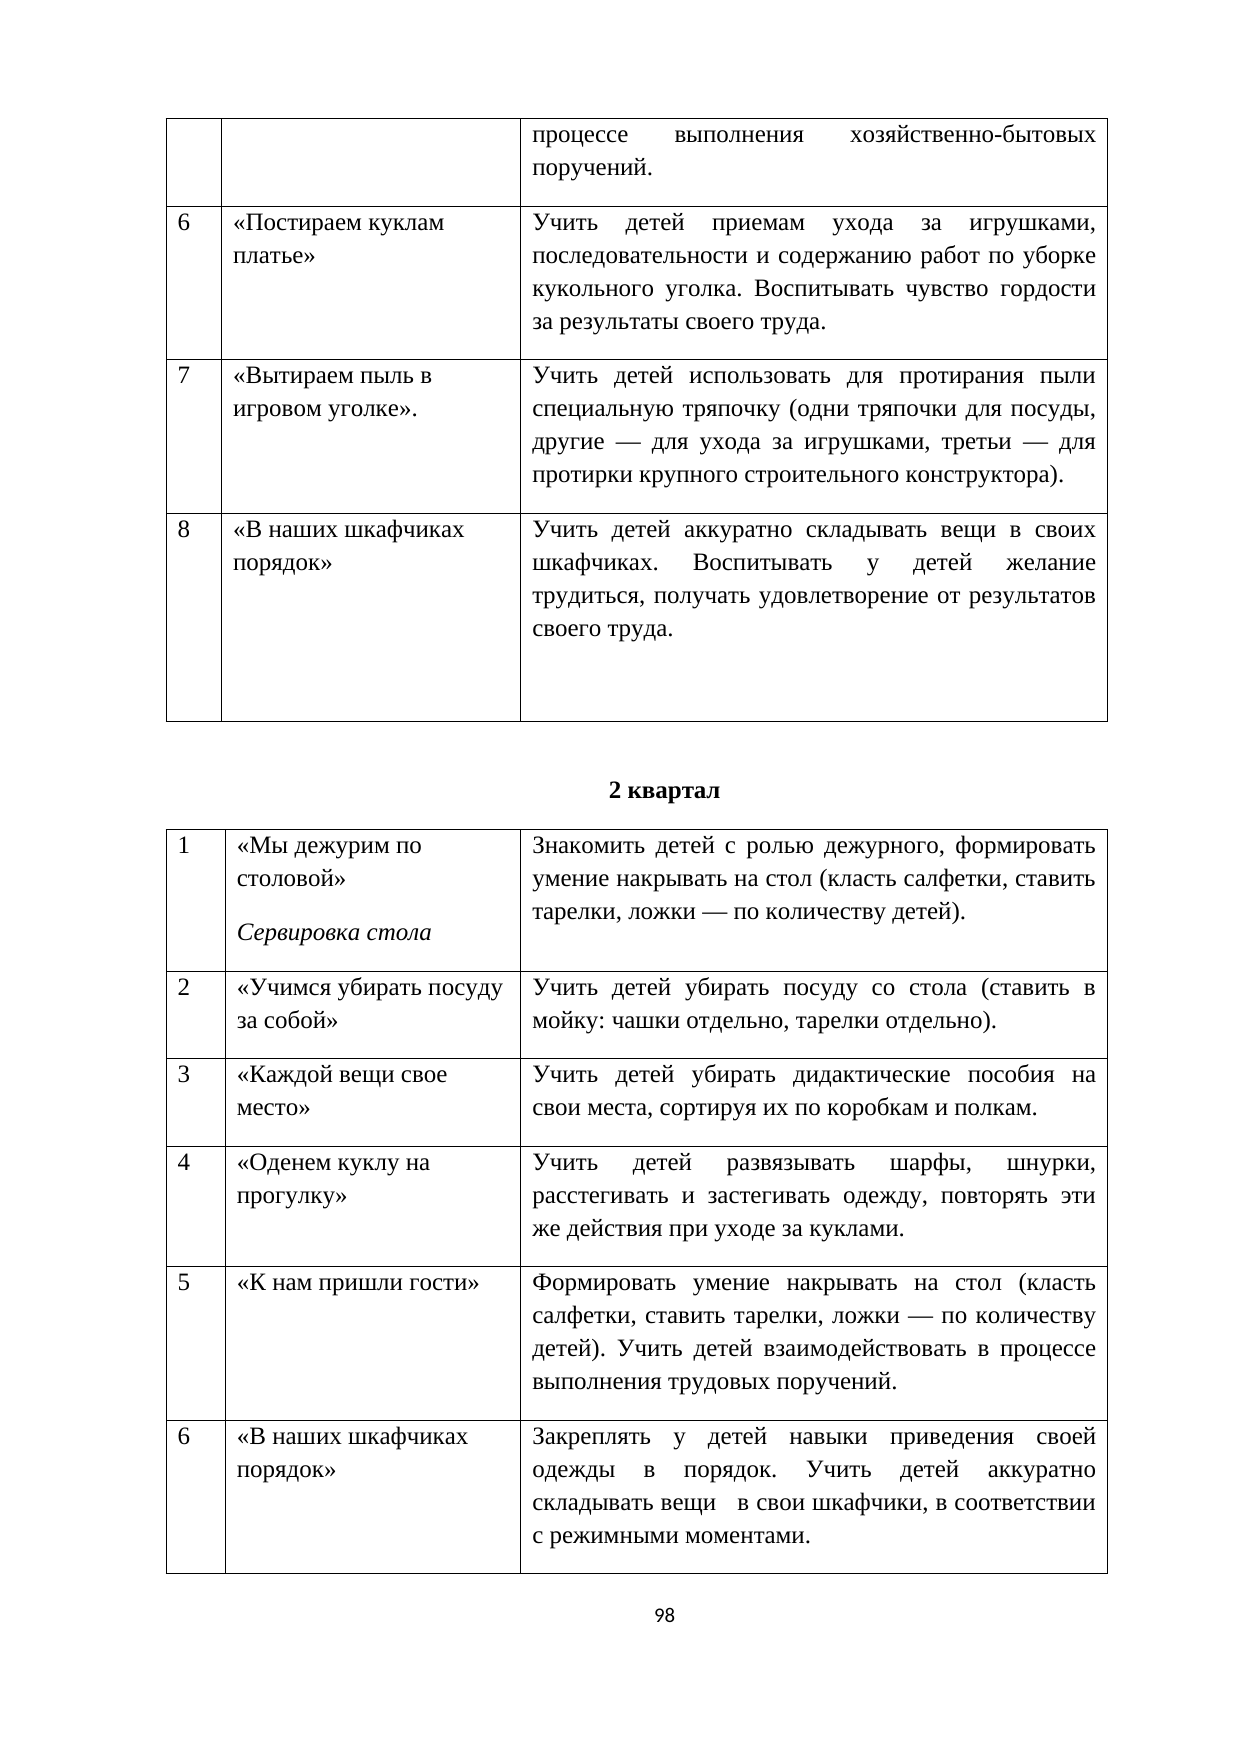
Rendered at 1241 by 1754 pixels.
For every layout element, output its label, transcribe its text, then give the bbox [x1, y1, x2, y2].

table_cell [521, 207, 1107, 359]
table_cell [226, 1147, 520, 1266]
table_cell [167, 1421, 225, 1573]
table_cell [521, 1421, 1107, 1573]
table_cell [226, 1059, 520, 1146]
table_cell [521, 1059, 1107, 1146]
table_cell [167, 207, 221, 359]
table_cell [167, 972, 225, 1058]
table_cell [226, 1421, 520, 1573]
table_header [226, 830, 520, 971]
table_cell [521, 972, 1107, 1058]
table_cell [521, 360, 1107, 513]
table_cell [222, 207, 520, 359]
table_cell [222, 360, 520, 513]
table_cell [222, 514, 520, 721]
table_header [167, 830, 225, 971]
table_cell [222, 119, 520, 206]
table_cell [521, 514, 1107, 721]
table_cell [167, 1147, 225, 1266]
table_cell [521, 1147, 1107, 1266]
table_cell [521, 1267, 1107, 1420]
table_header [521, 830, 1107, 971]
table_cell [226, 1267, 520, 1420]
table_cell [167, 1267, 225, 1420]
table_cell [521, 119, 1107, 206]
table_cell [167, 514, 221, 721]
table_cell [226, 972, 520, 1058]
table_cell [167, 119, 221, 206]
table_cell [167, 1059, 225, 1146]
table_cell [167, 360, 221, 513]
text 2 квартал [177, 775, 1152, 804]
